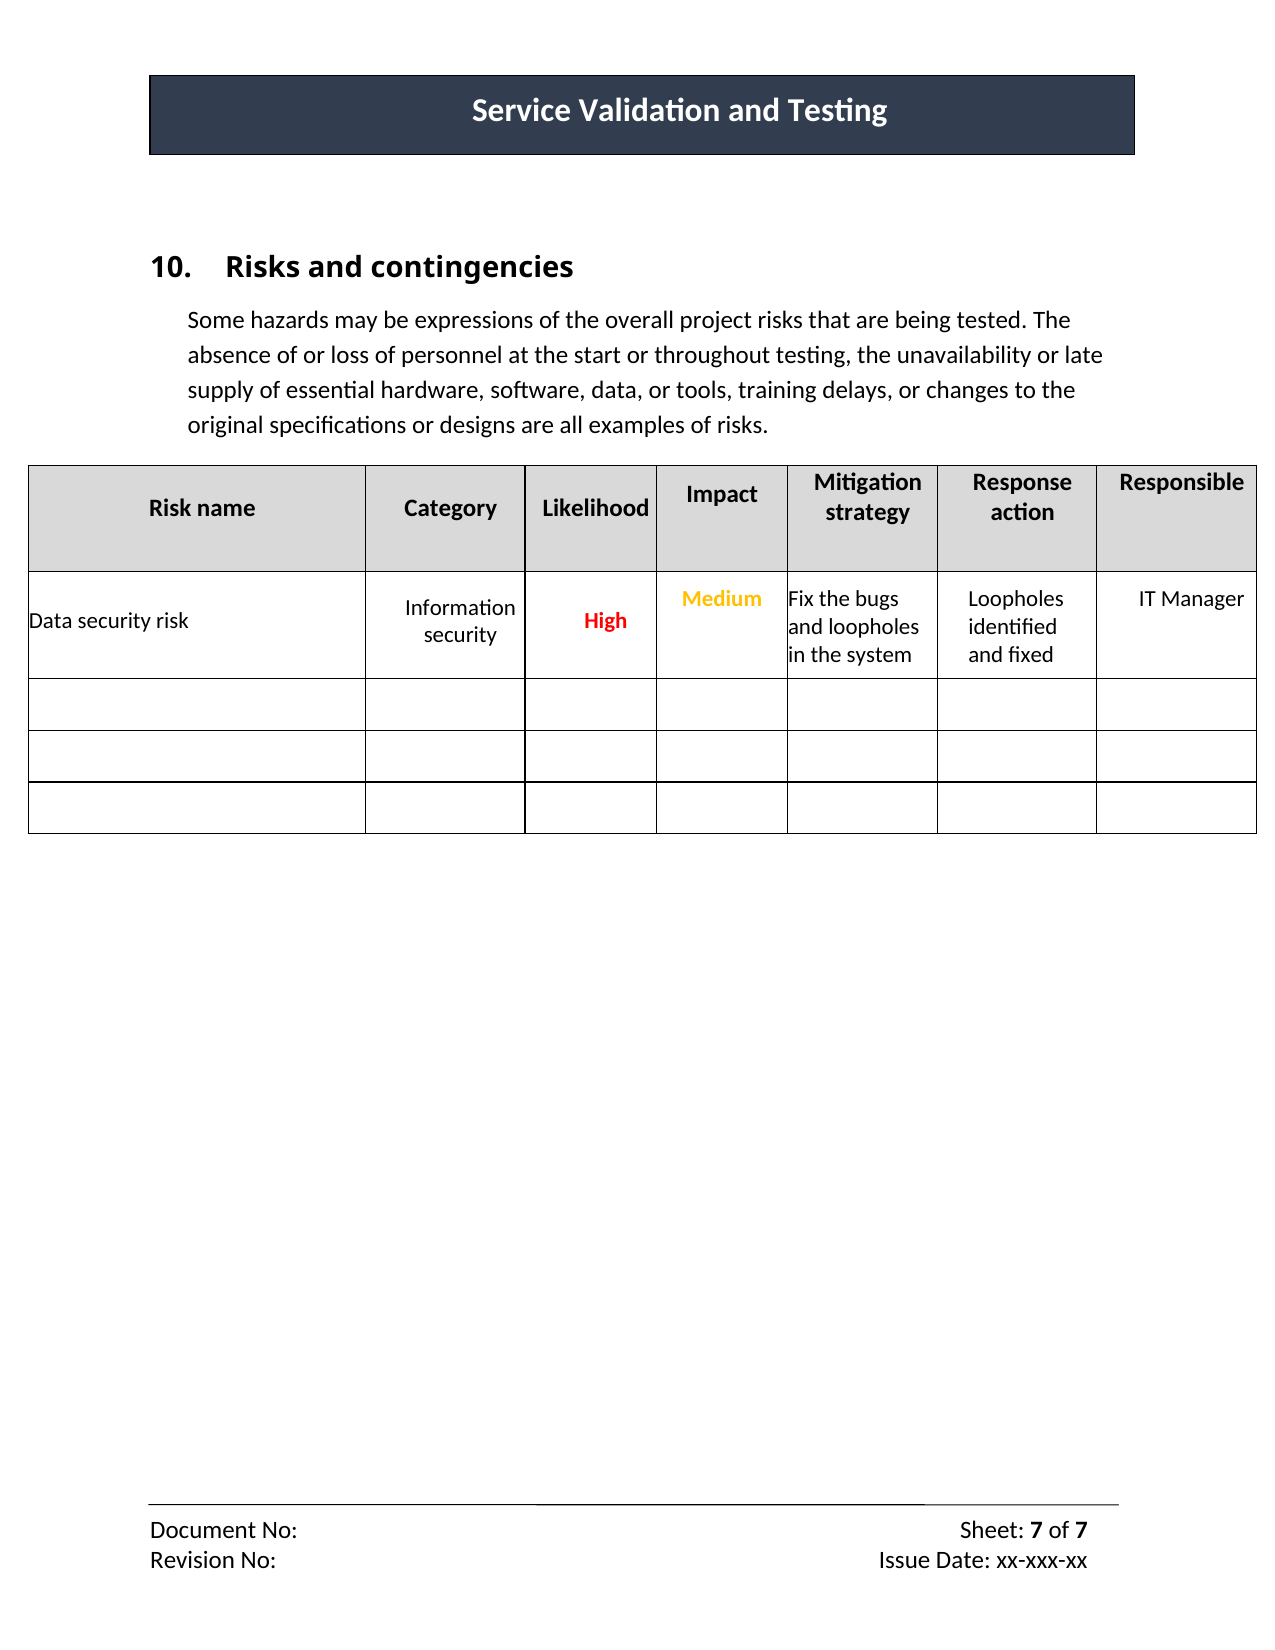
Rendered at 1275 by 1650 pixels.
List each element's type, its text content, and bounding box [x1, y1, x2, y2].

table_header Mitigation strategy [788, 466, 937, 571]
table_cell [366, 679, 524, 729]
table_cell [788, 783, 937, 833]
table_header Impact [657, 466, 787, 571]
table_cell [938, 731, 1096, 781]
table_cell [526, 679, 656, 729]
table_cell [29, 679, 365, 729]
table_cell Loopholes identified and fixed [938, 572, 1096, 678]
table_cell [29, 731, 365, 781]
table_cell [366, 783, 524, 833]
table_header Category [366, 466, 524, 571]
table_cell [657, 731, 787, 781]
table_header Response action [938, 466, 1096, 571]
table_cell [657, 679, 787, 729]
table_cell Data security risk [29, 572, 365, 678]
table_header Responsible [1097, 466, 1256, 571]
table_header Risk name [29, 466, 365, 571]
table_cell [657, 783, 787, 833]
text Some hazards may be expressions of the overall project risks that are being tested. The absence of or loss of personnel at the start or throughout testing, the unavailability or late supply of essential hardware, software, data, or tools, training delays, or changes to the original specifications or designs are all examples of risks. [187, 304, 1125, 439]
table_cell [938, 679, 1096, 729]
table_cell [29, 783, 365, 833]
table_cell [1097, 783, 1256, 833]
table_cell [526, 783, 656, 833]
table_cell Fix the bugs and loopholes in the system [788, 572, 937, 678]
subtitle Risks and contingencies [150, 246, 1125, 286]
table_cell Medium [657, 572, 787, 678]
table_cell [788, 679, 937, 729]
table_cell [526, 731, 656, 781]
table_cell [366, 731, 524, 781]
table_cell [788, 731, 937, 781]
table_cell [938, 783, 1096, 833]
table_cell [1097, 731, 1256, 781]
table_cell Information security [366, 572, 524, 678]
table_cell [1097, 679, 1256, 729]
table_cell High [526, 572, 656, 678]
table_cell IT Manager [1097, 572, 1256, 678]
table_header Likelihood [526, 466, 656, 571]
